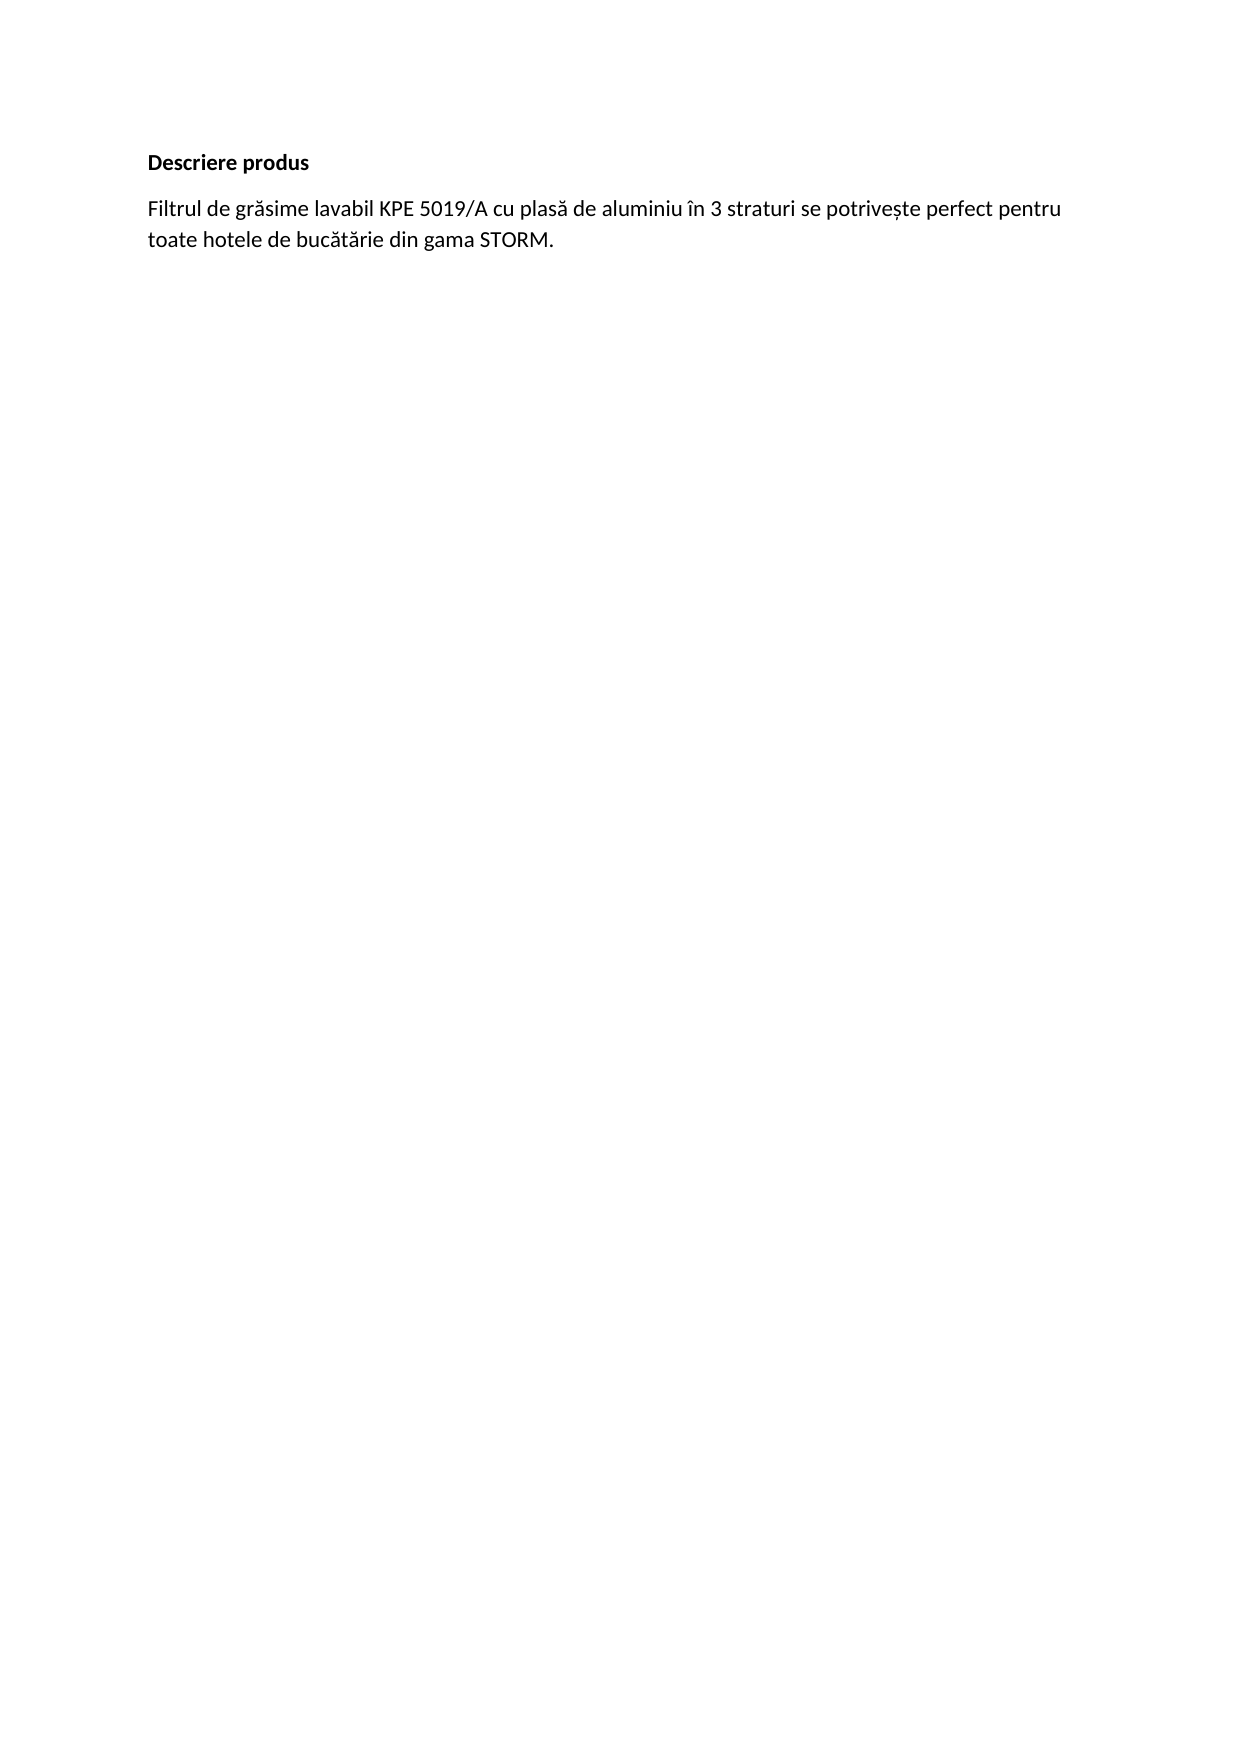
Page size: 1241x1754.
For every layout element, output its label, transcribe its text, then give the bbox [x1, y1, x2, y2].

text Filtrul de grăsime lavabil KPE 5019/A cu plasă de aluminiu în 3 straturi se potrivește perfect pentru toate hotele de bucătărie din gama STORM. [148, 194, 1093, 253]
text Descriere produs [148, 148, 1093, 176]
